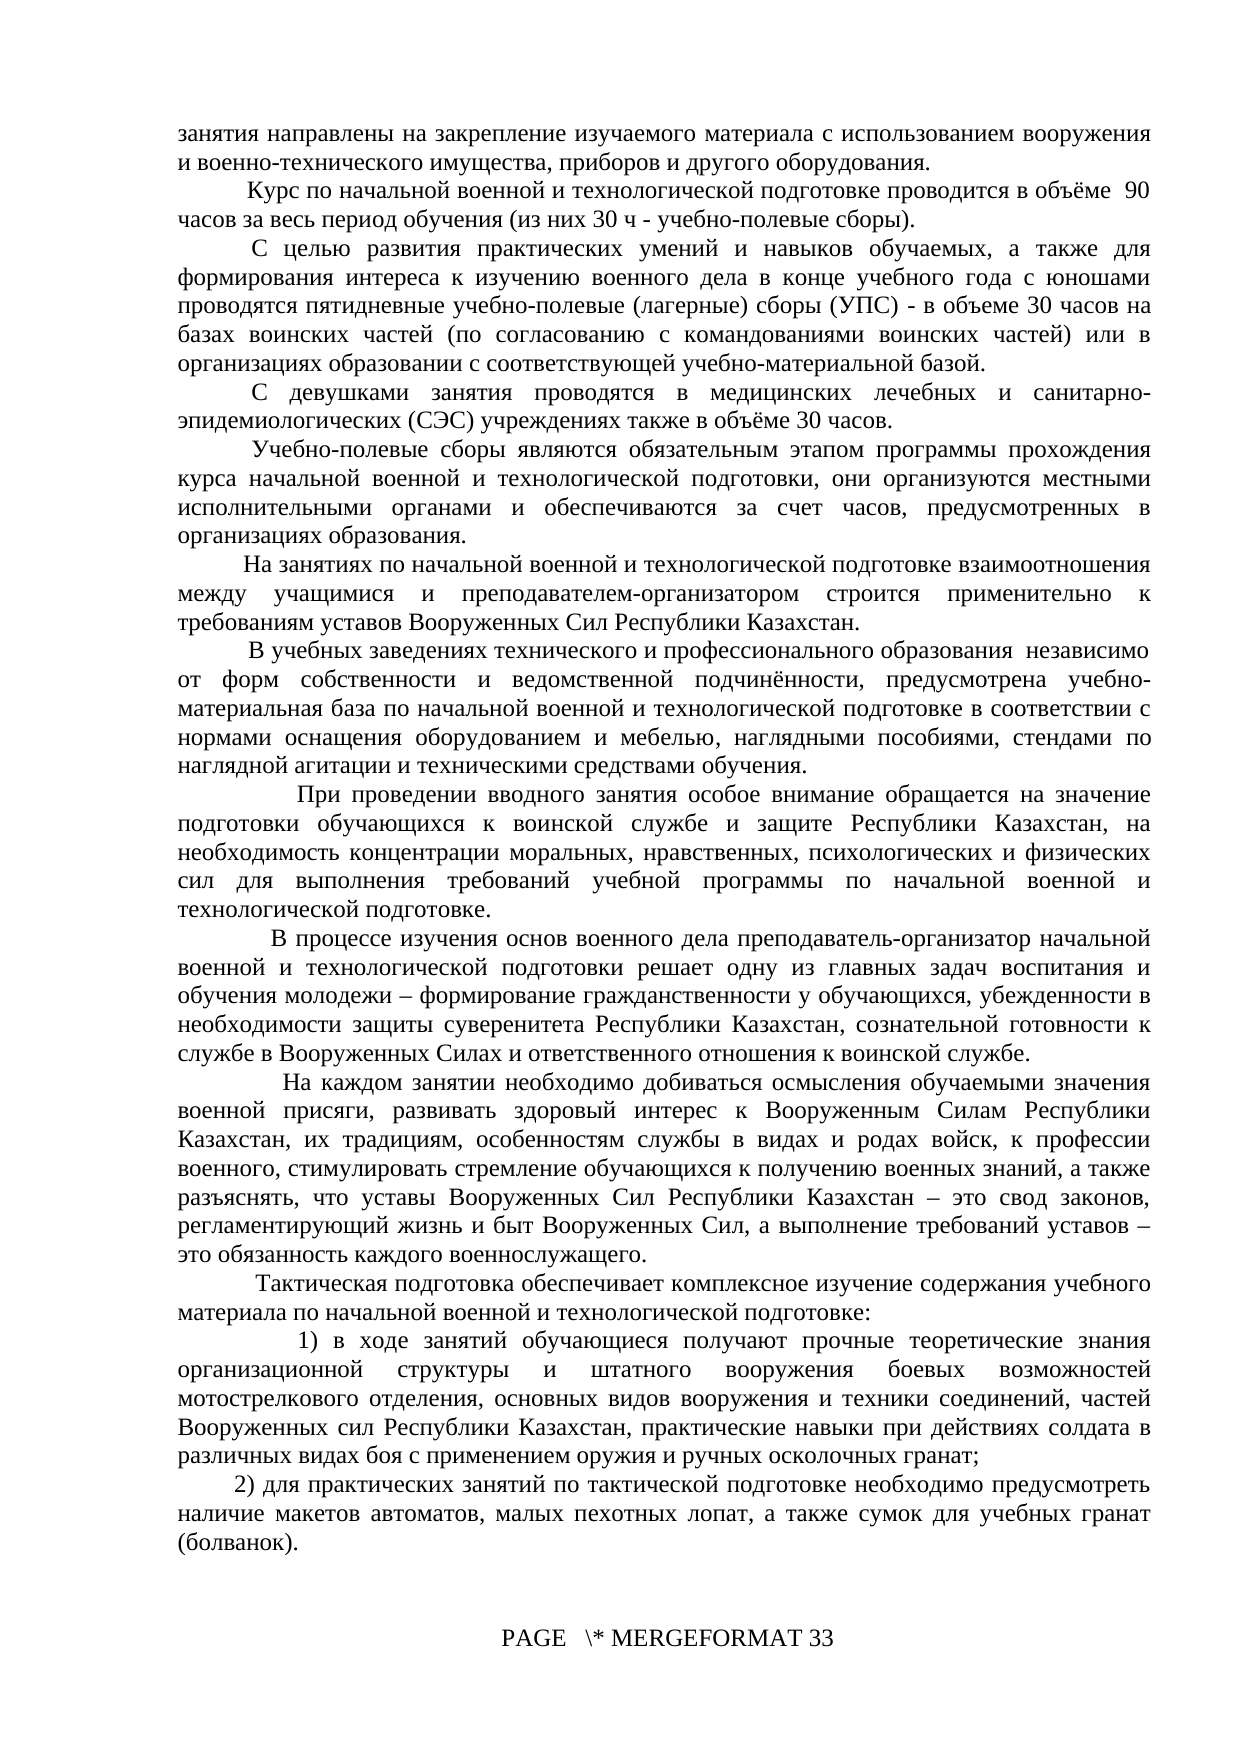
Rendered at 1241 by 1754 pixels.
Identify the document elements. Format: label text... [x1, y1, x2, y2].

text Тактическая подготовка обеспечивает комплексное изучение содержания учебного материала по начальной военной и технологической подготовке: [177, 1268, 1152, 1326]
text Курс по начальной военной и технологической подготовке проводится в объёме 90 часов за весь период обучения (из них 30 ч - учебно-полевые сборы). [177, 176, 1152, 233]
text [177, 118, 1152, 176]
text 2) для практических занятий по тактической подготовке необходимо предусмотреть наличие макетов автоматов, малых пехотных лопат, а также сумок для учебных гранат (болванок). [177, 1469, 1152, 1556]
text В процессе изучения основ военного дела преподаватель-организатор начальной военной и технологической подготовки решает одну из главных задач воспитания и обучения молодежи – формирование гражданственности у обучающихся, убежденности в необходимости защиты суверенитета Республики Казахстан, сознательной готовности к службе в Вооруженных Силах и ответственного отношения к воинской службе. [177, 923, 1152, 1067]
text Учебно-полевые сборы являются обязательным этапом программы прохождения курса начальной военной и технологической подготовки, они организуются местными исполнительными органами и обеспечиваются за счет часов, предусмотренных в организациях образования. [177, 434, 1152, 549]
text С целью развития практических умений и навыков обучаемых, а также для формирования интереса к изучению военного дела в конце учебного года с юношами проводятся пятидневные учебно-полевые (лагерные) сборы (УПС) - в объеме 30 часов на базах воинских частей (по согласованию с командованиями воинских частей) или в организациях образовании с соответствующей учебно-материальной базой. [177, 233, 1152, 377]
text На занятиях по начальной военной и технологической подготовке взаимоотношения между учащимися и преподавателем-организатором строится применительно к требованиям уставов Вооруженных Сил Республики Казахстан. [177, 549, 1152, 636]
text На каждом занятии необходимо добиваться осмысления обучаемыми значения военной присяги, развивать здоровый интерес к Вооруженным Силам Республики Казахстан, их традициям, особенностям службы в видах и родах войск, к профессии военного, стимулировать стремление обучающихся к получению военных знаний, а также разъяснять, что уставы Вооруженных Сил Республики Казахстан – это свод законов, регламентирующий жизнь и быт Вооруженных Сил, а выполнение требований уставов – это обязанность каждого военнослужащего. [177, 1067, 1152, 1268]
text С девушками занятия проводятся в медицинских лечебных и санитарно- эпидемиологических (СЭС) учреждениях также в объёме 30 часов. [177, 377, 1152, 434]
text 1) в ходе занятий обучающиеся получают прочные теоретические знания организационной структуры и штатного вооружения боевых возможностей мотострелкового отделения, основных видов вооружения и техники соединений, частей Вооруженных сил Республики Казахстан, практические навыки при действиях солдата в различных видах боя с применением оружия и ручных осколочных гранат; [177, 1326, 1152, 1469]
text При проведении вводного занятия особое внимание обращается на значение подготовки обучающихся к воинской службе и защите Республики Казахстан, на необходимость концентрации моральных, нравственных, психологических и физических сил для выполнения требований учебной программы по начальной военной и технологической подготовке. [177, 779, 1152, 923]
text В учебных заведениях технического и профессионального образования независимо от форм собственности и ведомственной подчинённости, предусмотрена учебно-материальная база по начальной военной и технологической подготовке в соответствии с нормами оснащения оборудованием и мебелью, наглядными пособиями, стендами по наглядной агитации и техническими средствами обучения. [177, 636, 1152, 779]
